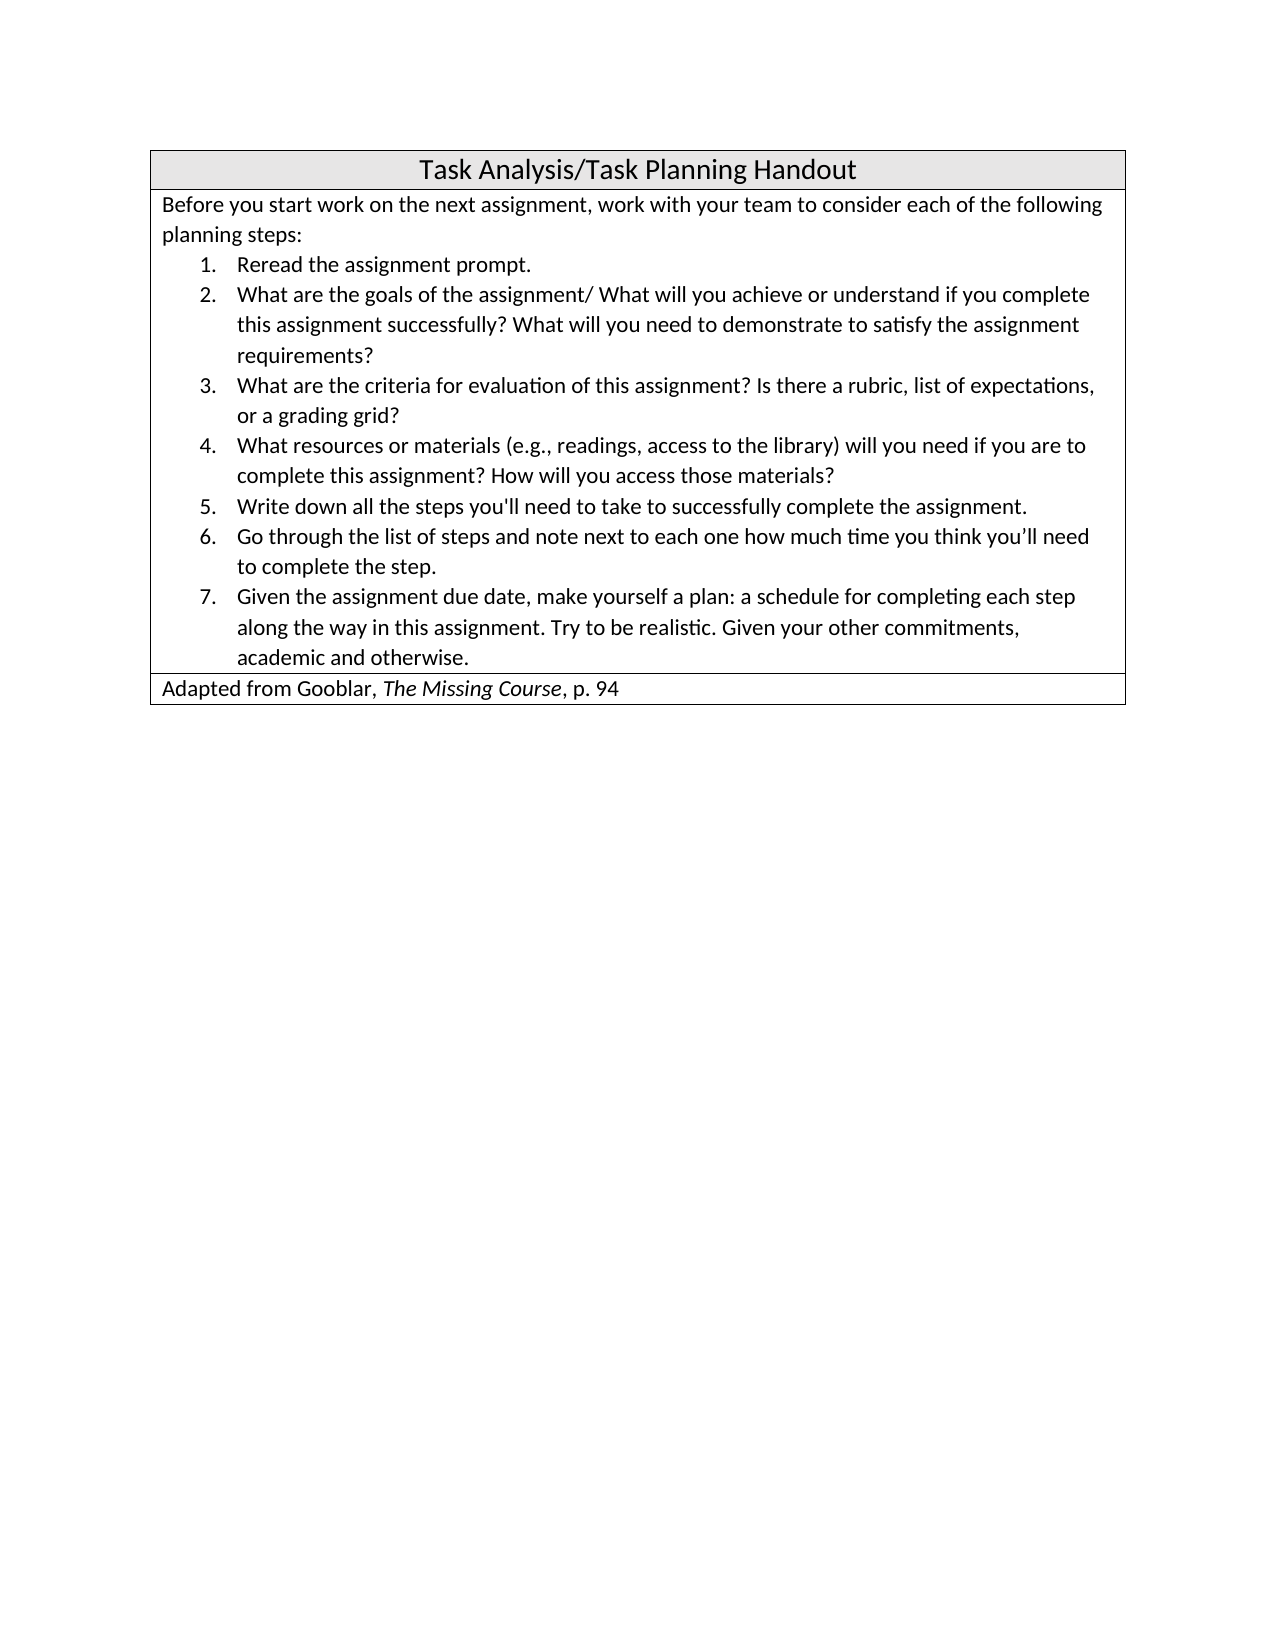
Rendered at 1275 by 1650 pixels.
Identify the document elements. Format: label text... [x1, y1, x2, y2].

table_cell Before you start work on the next assignment, work with your team to consider each of the following planning steps: Reread the assignment prompt. What are the goals of the assignment/ What will you achieve or understand if you complete this assignment successfully? What will you need to demonstrate to satisfy the assignment requirements? What are the criteria for evaluation of this assignment? Is there a rubric, list of expectations, or a grading grid? What resources or materials (e.g., readings, access to the library) will you need if you are to complete this assignment? How will you access those materials? Write down all the steps you'll need to take to successfully complete the assignment. Go through the list of steps and note next to each one how much time you think you’ll need to complete the step. Given the assignment due date, make yourself a plan: a schedule for completing each step along the way in this assignment. Try to be realistic. Given your other commitments, academic and otherwise. [151, 190, 1125, 673]
table_header Task Analysis/Task Planning Handout [151, 151, 1125, 189]
table_cell Adapted from Gooblar, The Missing Course, p. 94 [151, 674, 1125, 704]
